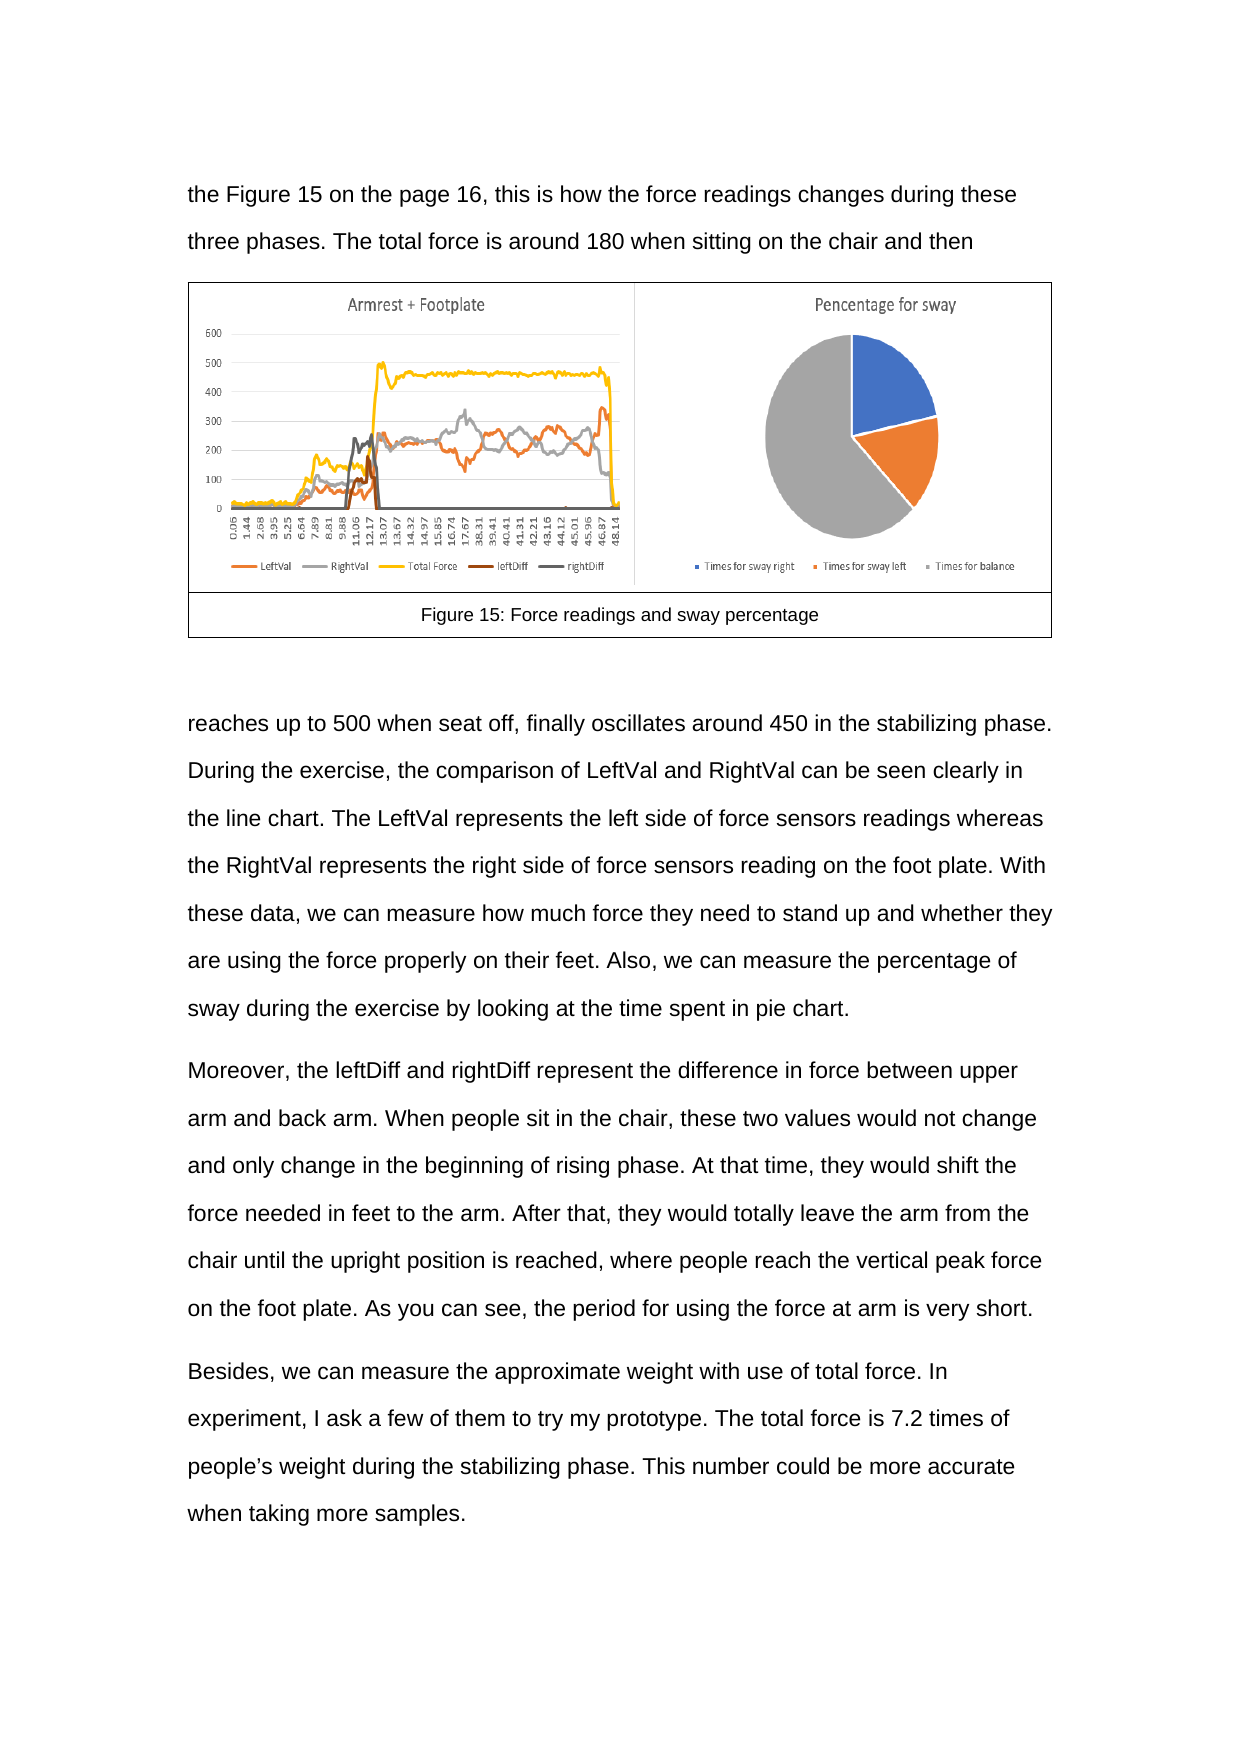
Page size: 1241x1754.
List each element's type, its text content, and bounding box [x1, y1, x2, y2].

text Moreover, the leftDiff and rightDiff represent the difference in force between upper arm and back arm. When people sit in the chair, these two values would not change and only change in the beginning of rising phase. At that time, they would shift the force needed in feet to the arm. After that, they would totally leave the arm from the chair until the upright position is reached, where people reach the vertical peak force on the foot plate. As you can see, the period for using the force at arm is very short. [187, 1048, 1053, 1330]
table_cell Figure 15: Force readings and sway percentage [189, 593, 1051, 637]
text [187, 172, 1053, 263]
text reaches up to 500 when seat off, finally oscillates around 450 in the stabilizing phase. During the exercise, the comparison of LeftVal and RightVal can be seen clearly in the line chart. The LeftVal represents the left side of force sensors readings whereas the RightVal represents the right side of force sensors reading on the foot plate. With these data, we can measure how much force they need to stand up and whether they are using the force properly on their feet. Also, we can measure the percentage of sway during the exercise by looking at the time spent in pie chart. [187, 701, 1053, 1030]
table_header [189, 283, 1051, 592]
picture [199, 283, 1046, 585]
text Besides, we can measure the approximate weight with use of total force. In experiment, I ask a few of them to try my prototype. The total force is 7.2 times of people’s weight during the stabilizing phase. This number could be more accurate when taking more samples. [187, 1349, 1053, 1535]
